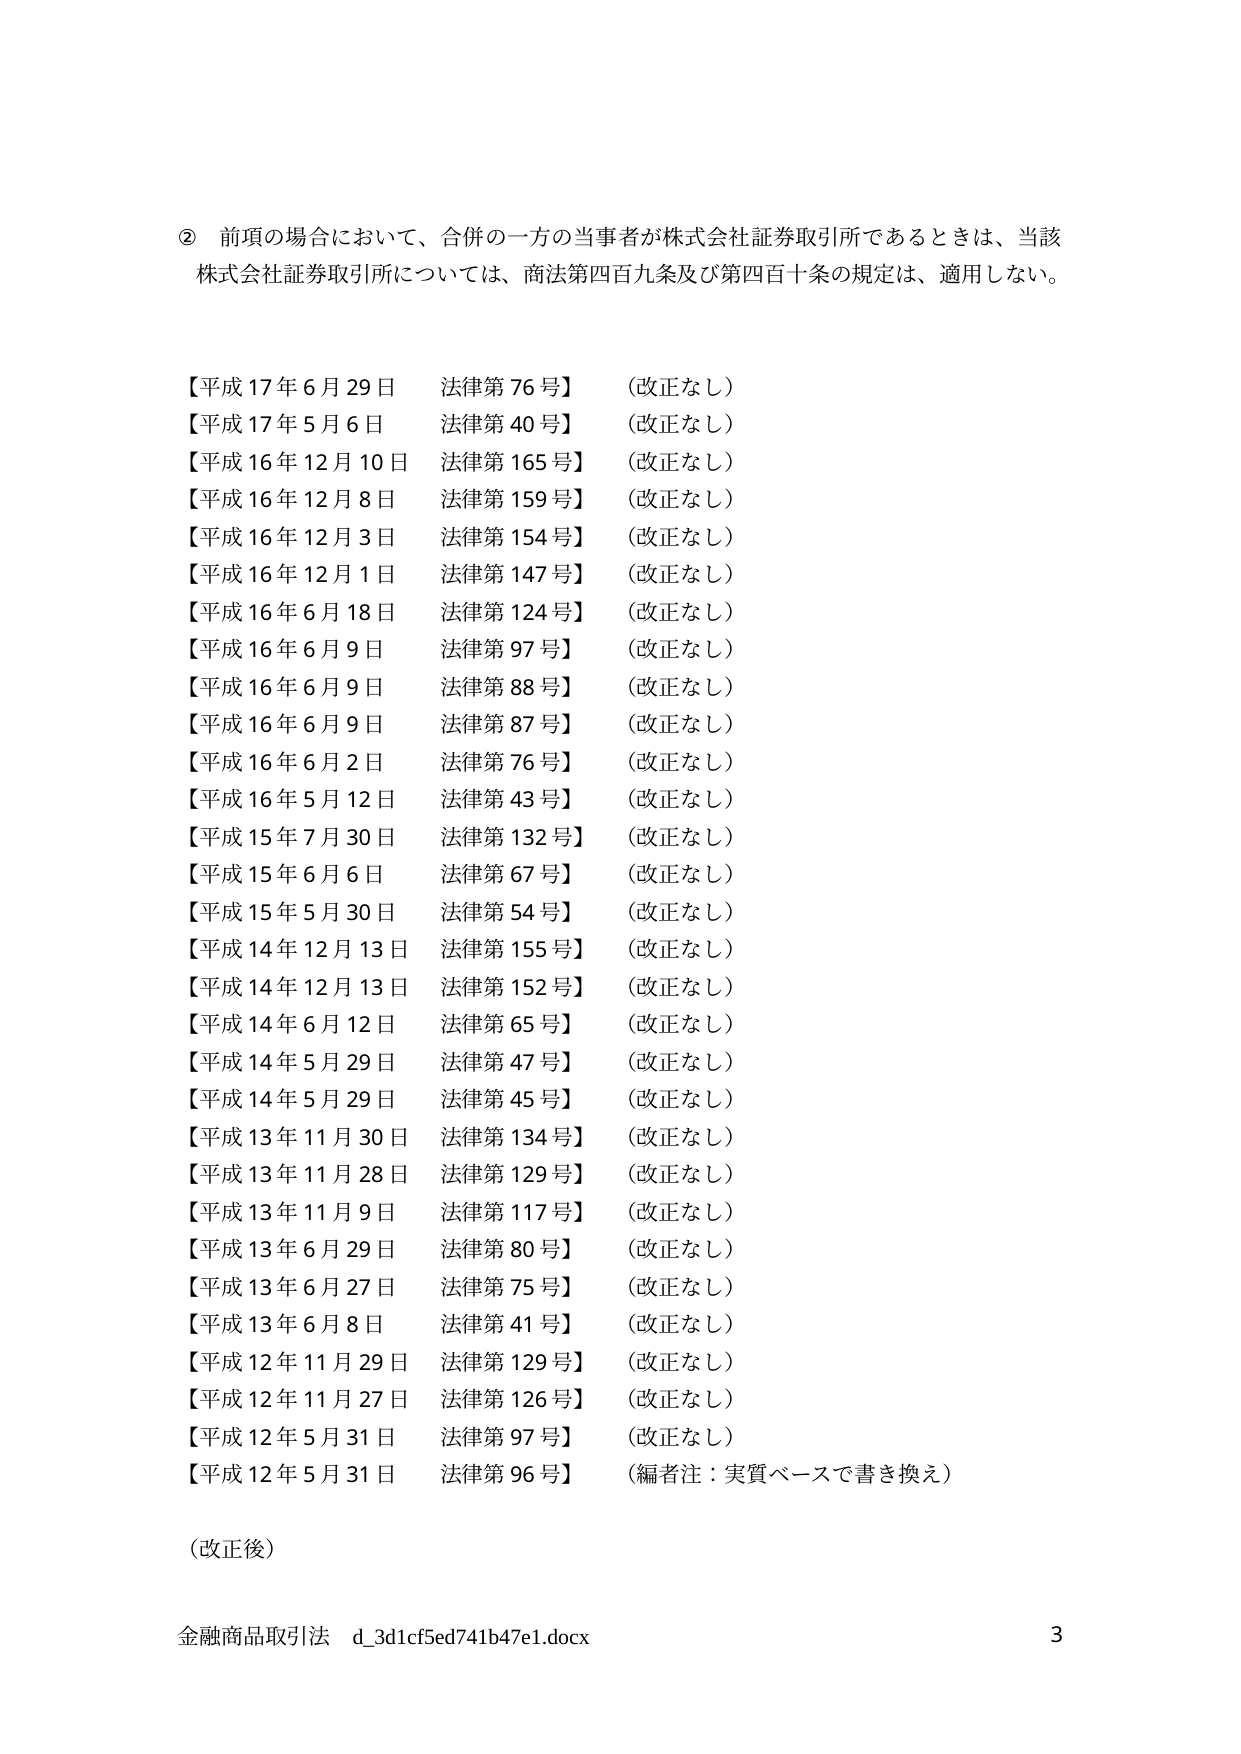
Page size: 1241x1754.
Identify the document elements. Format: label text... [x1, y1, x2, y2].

text 【平成13年11月30日 法律第134号】 （改正なし） [177, 1117, 1063, 1154]
text 【平成13年11月28日 法律第129号】 （改正なし） [177, 1154, 1063, 1192]
text 【平成17年5月6日 法律第40号】 （改正なし） [177, 404, 1063, 442]
text 【平成16年12月3日 法律第154号】 （改正なし） [177, 517, 1063, 554]
text 【平成17年6月29日 法律第76号】 （改正なし） [177, 367, 1063, 404]
text 【平成15年5月30日 法律第54号】 （改正なし） [177, 892, 1063, 929]
text 【平成13年6月29日 法律第80号】 （改正なし） [177, 1229, 1063, 1267]
text 【平成14年12月13日 法律第155号】 （改正なし） [177, 929, 1063, 967]
text 【平成16年6月9日 法律第97号】 （改正なし） [177, 629, 1063, 667]
text 【平成14年5月29日 法律第45号】 （改正なし） [177, 1079, 1063, 1117]
text 【平成13年11月9日 法律第117号】 （改正なし） [177, 1192, 1063, 1229]
text 【平成14年5月29日 法律第47号】 （改正なし） [177, 1042, 1063, 1079]
text 【平成16年5月12日 法律第43号】 （改正なし） [177, 779, 1063, 817]
text 【平成13年6月27日 法律第75号】 （改正なし） [177, 1267, 1063, 1304]
text 【平成16年6月18日 法律第124号】 （改正なし） [177, 592, 1063, 629]
text （改正後） [177, 1529, 1063, 1567]
text 【平成12年5月31日 法律第96号】 （編者注：実質ベースで書き換え） [177, 1454, 1063, 1492]
text 【平成16年6月9日 法律第88号】 （改正なし） [177, 667, 1063, 704]
text ② 前項の場合において、合併の一方の当事者が株式会社証券取引所であるときは、当該株式会社証券取引所については、商法第四百九条及び第四百十条の規定は、適用しない。 [177, 217, 1063, 292]
text 【平成15年7月30日 法律第132号】 （改正なし） [177, 817, 1063, 854]
text 【平成16年6月9日 法律第87号】 （改正なし） [177, 704, 1063, 742]
text 【平成12年5月31日 法律第97号】 （改正なし） [177, 1417, 1063, 1454]
text 【平成16年12月10日 法律第165号】 （改正なし） [177, 442, 1063, 479]
text 【平成13年6月8日 法律第41号】 （改正なし） [177, 1304, 1063, 1342]
text 【平成16年6月2日 法律第76号】 （改正なし） [177, 742, 1063, 779]
text 【平成12年11月27日 法律第126号】 （改正なし） [177, 1379, 1063, 1417]
text 【平成14年6月12日 法律第65号】 （改正なし） [177, 1004, 1063, 1042]
text 【平成15年6月6日 法律第67号】 （改正なし） [177, 854, 1063, 892]
text 【平成16年12月1日 法律第147号】 （改正なし） [177, 554, 1063, 592]
text 【平成12年11月29日 法律第129号】 （改正なし） [177, 1342, 1063, 1379]
text 【平成16年12月8日 法律第159号】 （改正なし） [177, 479, 1063, 517]
text 【平成14年12月13日 法律第152号】 （改正なし） [177, 967, 1063, 1004]
